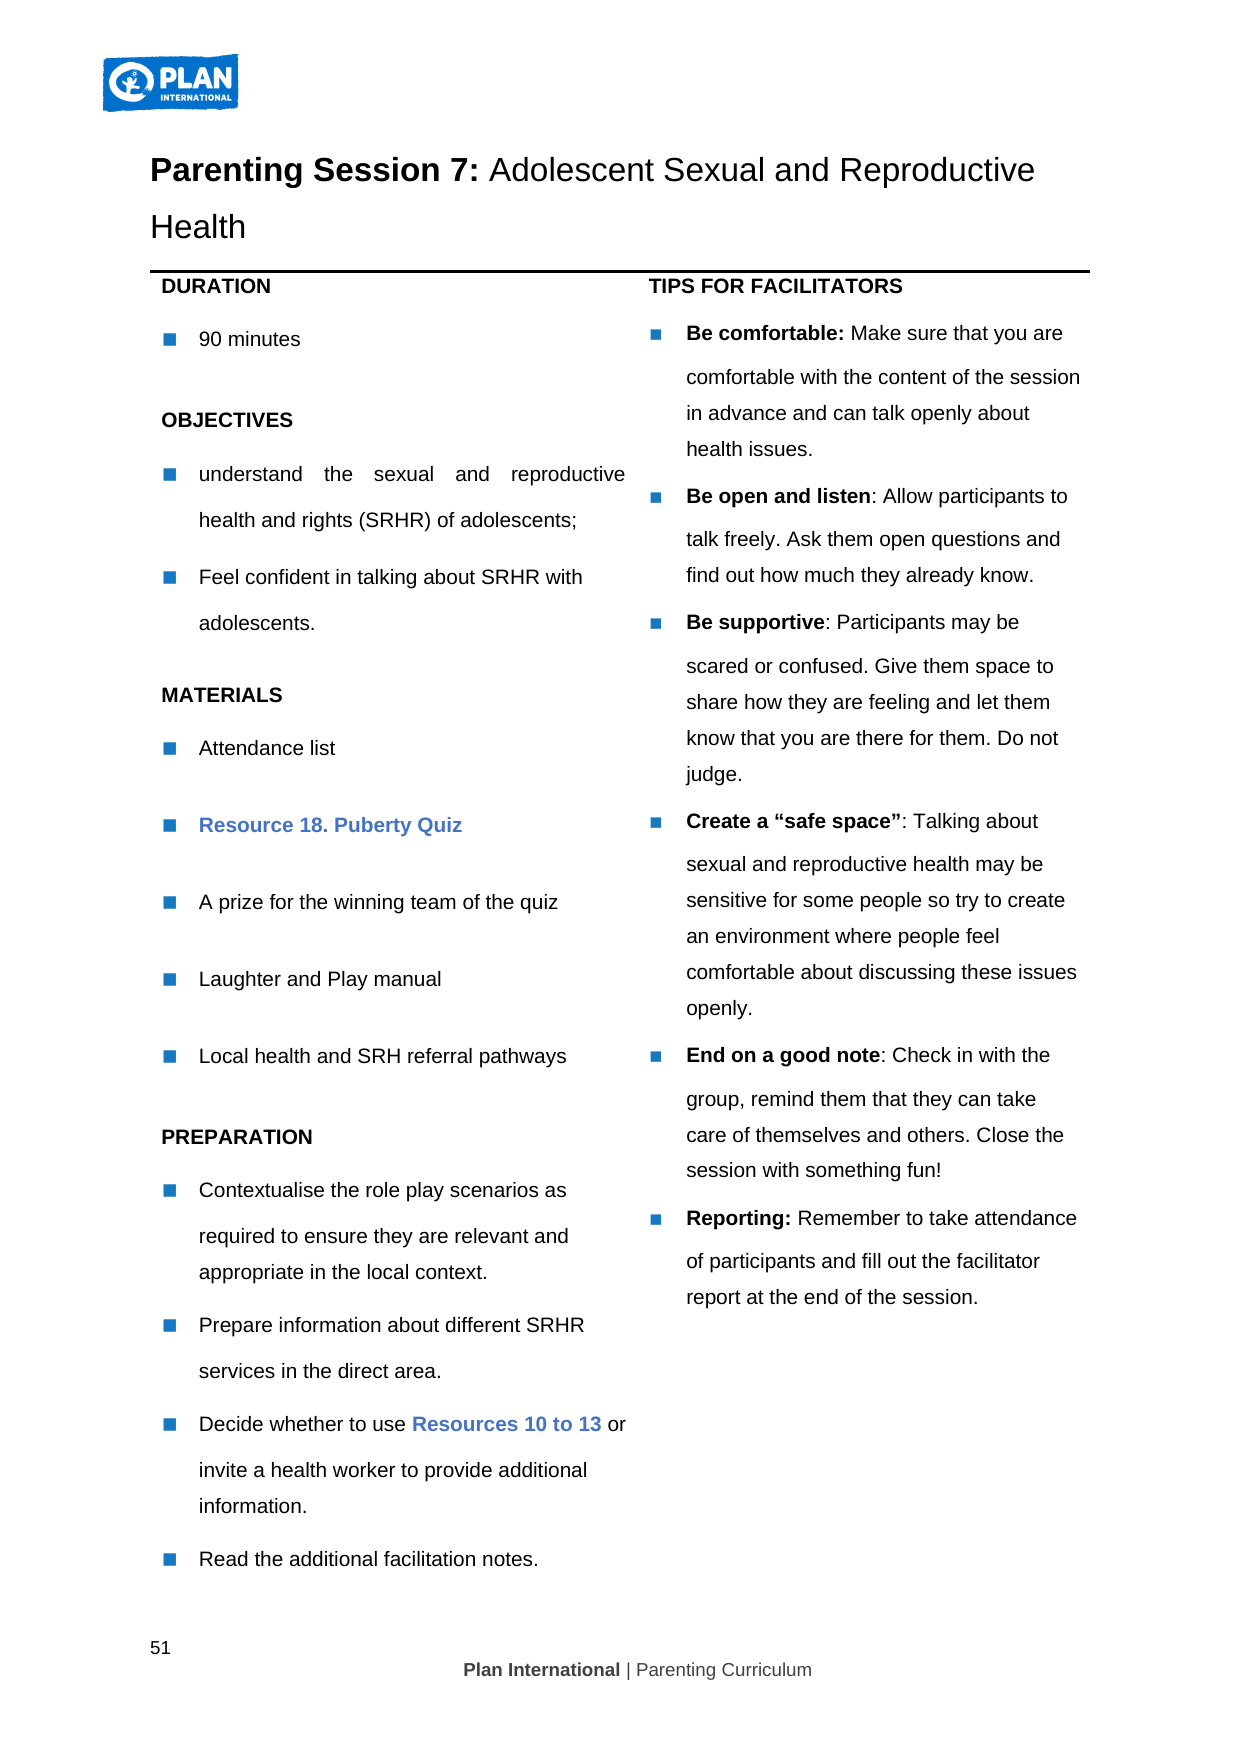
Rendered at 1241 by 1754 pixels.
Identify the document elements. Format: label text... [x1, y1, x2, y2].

picture [102, 54, 239, 112]
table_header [150, 274, 637, 1595]
text Parenting Session 7: Adolescent Sexual and Reproductive Health [150, 150, 1090, 246]
